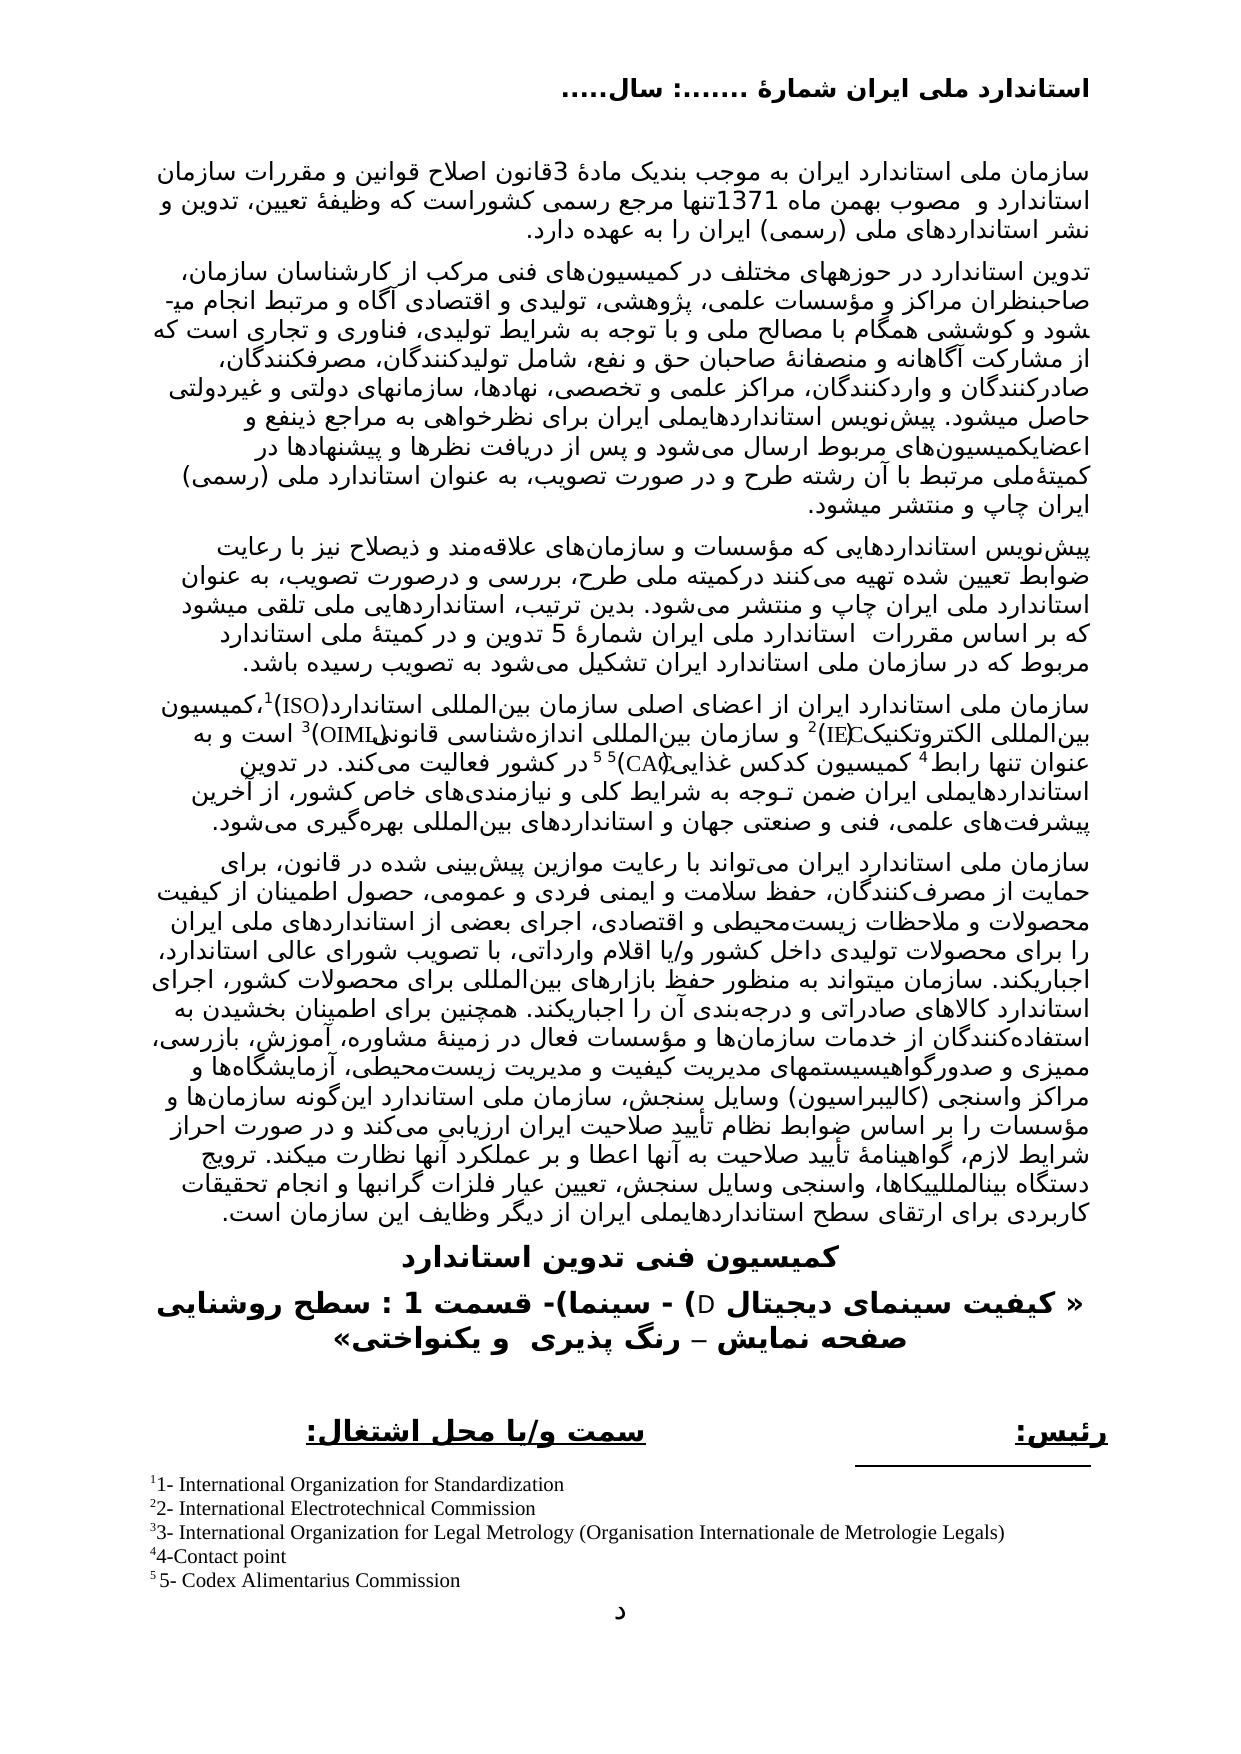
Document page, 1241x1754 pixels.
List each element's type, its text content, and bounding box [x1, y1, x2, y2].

text سازمان ملی استاندارد ایران به موجب بندیک مادۀ 3قانون اصلاح قوانین و مقررات سازمان استاندارد و مصوب بهمن ماه 1371تنها مرجع رسمی کشوراست که وظیفۀ تعیین، تدوین و نشر استانداردهای ملی (رسمی) ایران را به عهده دارد. [150, 157, 1090, 244]
text « کیفیت سینمای دیجیتال D) - سینما)- قسمت 1 : سطح روشنایی صفحه نمایش – رنگ پذیری و یکنواختی» [150, 1286, 1090, 1355]
text سازمان ملی استاندارد ایران از اعضای اصلی سازمان بین‌المللی استاندارد(ISO)،کمیسیون بین‌المللی الکتروتکنیک (IEC)2 و سازمان بین‌المللی اندازه‌شناسی قانونی(OIML)3 است و به عنوان تنها رابط4 کمیسیون کدکس غذایی(CAC)5 در کشور فعالیت می‌کند. در تدوین استانداردهایملی ایران ضمن تـوجه به شرایط کلی و نیازمندی‌های خاص کشور، از آخرین پیشرفت‌های علمی، فنی و صنعتی جهان و استانداردهای بین‌المللی بهره‌گیری می‌شود. [150, 690, 1090, 836]
text تدوین استاندارد در حوزههای مختلف در کمیسیون‌های فنی مرکب از کارشناسان سازمان، صاحبنظران مراکز و مؤسسات علمی، پژوهشی، تولیدی و اقتصادی آگاه و مرتبط انجام میشود و کوششی همگام با مصالح ملی و با توجه به شرایط تولیدی، فناوری و تجاری است که از مشارکت آگاهانه و منصفانۀ صاحبان حق و نفع، شامل تولیدکنندگان، مصرفکنندگان، صادرکنندگان و واردکنندگان، مراکز علمی و تخصصی، نهادها، سازمانهای دولتی و غیردولتی حاصل میشود. پیش‌نویس استانداردهایملی ایران برای نظرخواهی به مراجع ذینفع و اعضایکمیسیون‌های مربوط ارسال می‌شود و پس از دریافت نظرها و پیشنهادها در کمیتۀملی مرتبط با آن رشته طرح و در صورت تصویب، به عنوان استاندارد ملی (رسمی) ایران چاپ و منتشر میشود. [150, 257, 1090, 519]
text کمیسیون فنی تدوین استاندارد [150, 1240, 1090, 1274]
text سازمان ملی استاندارد ایران می‌تواند با رعایت موازین پیش‌بینی شده در قانون، برای حمایت از مصرف‌کنندگان، حفظ سلامت و ایمنی فردی و عمومی، حصول اطمینان از کیفیت محصولات و ملاحظات زیست‌محیطی و اقتصادی، اجرای بعضی از استانداردهای ملی ایران را برای محصولات تولیدی داخل کشور و/یا اقلام وارداتی، با تصویب شورای عالی استاندارد، اجباریکند. سازمان میتواند به منظور حفظ بازارهای بین‌المللی برای محصولات کشور، اجرای استاندارد کالاهای صادراتی و درجه‌بندی آن را اجباریکند. همچنین برای اطمینان بخشیدن به استفاده‌کنندگان از خدمات سازمان‌ها و مؤسسات فعال در زمینۀ مشاوره، آموزش، بازرسی، ممیزی و صدورگواهیسیستمهای مدیریت کیفیت و مدیریت زیست‌محیطی، آزمایشگاه‌ها و مراکز واسنجی (کالیبراسیون) وسایل سنجش، سازمان ملی استاندارد این‌گونه سازمان‌ها و مؤسسات را بر اساس ضوابط نظام تأیید صلاحیت ایران ارزیابی می‌کند و در صورت احراز شرایط لازم، گواهینامۀ تأیید صلاحیت به آنها اعطا و بر عملکرد آنها نظارت میکند. ترویج دستگاه بینالمللییکاها، واسنجی وسایل سنجش، تعیین عیار فلزات گرانبها و انجام تحقیقات کاربردی برای ارتقای سطح استانداردهایملی ایران از دیگر وظایف این سازمان است. [150, 848, 1090, 1227]
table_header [148, 1414, 657, 1448]
text پیش‌نویس استانداردهایی که مؤسسات و سازمان‌های علاقه‌مند و ذیصلاح نیز با رعایت ضوابط تعیین شده تهیه می‌کنند درکمیته ملی طرح، بررسی و درصورت تصویب، به عنوان استاندارد ملی ایران چاپ و منتشر می‌شود. بدین ترتیب، استانداردهایی ملی تلقی میشود که بر اساس مقررات استاندارد ملی ایران شمارۀ 5 تدوین و در کمیتۀ ملی استاندارد مربوط که در سازمان ملی استاندارد ایران تشکیل می‌شود به تصویب رسیده باشد. [150, 532, 1090, 677]
table_header رئیس: [657, 1414, 1119, 1448]
